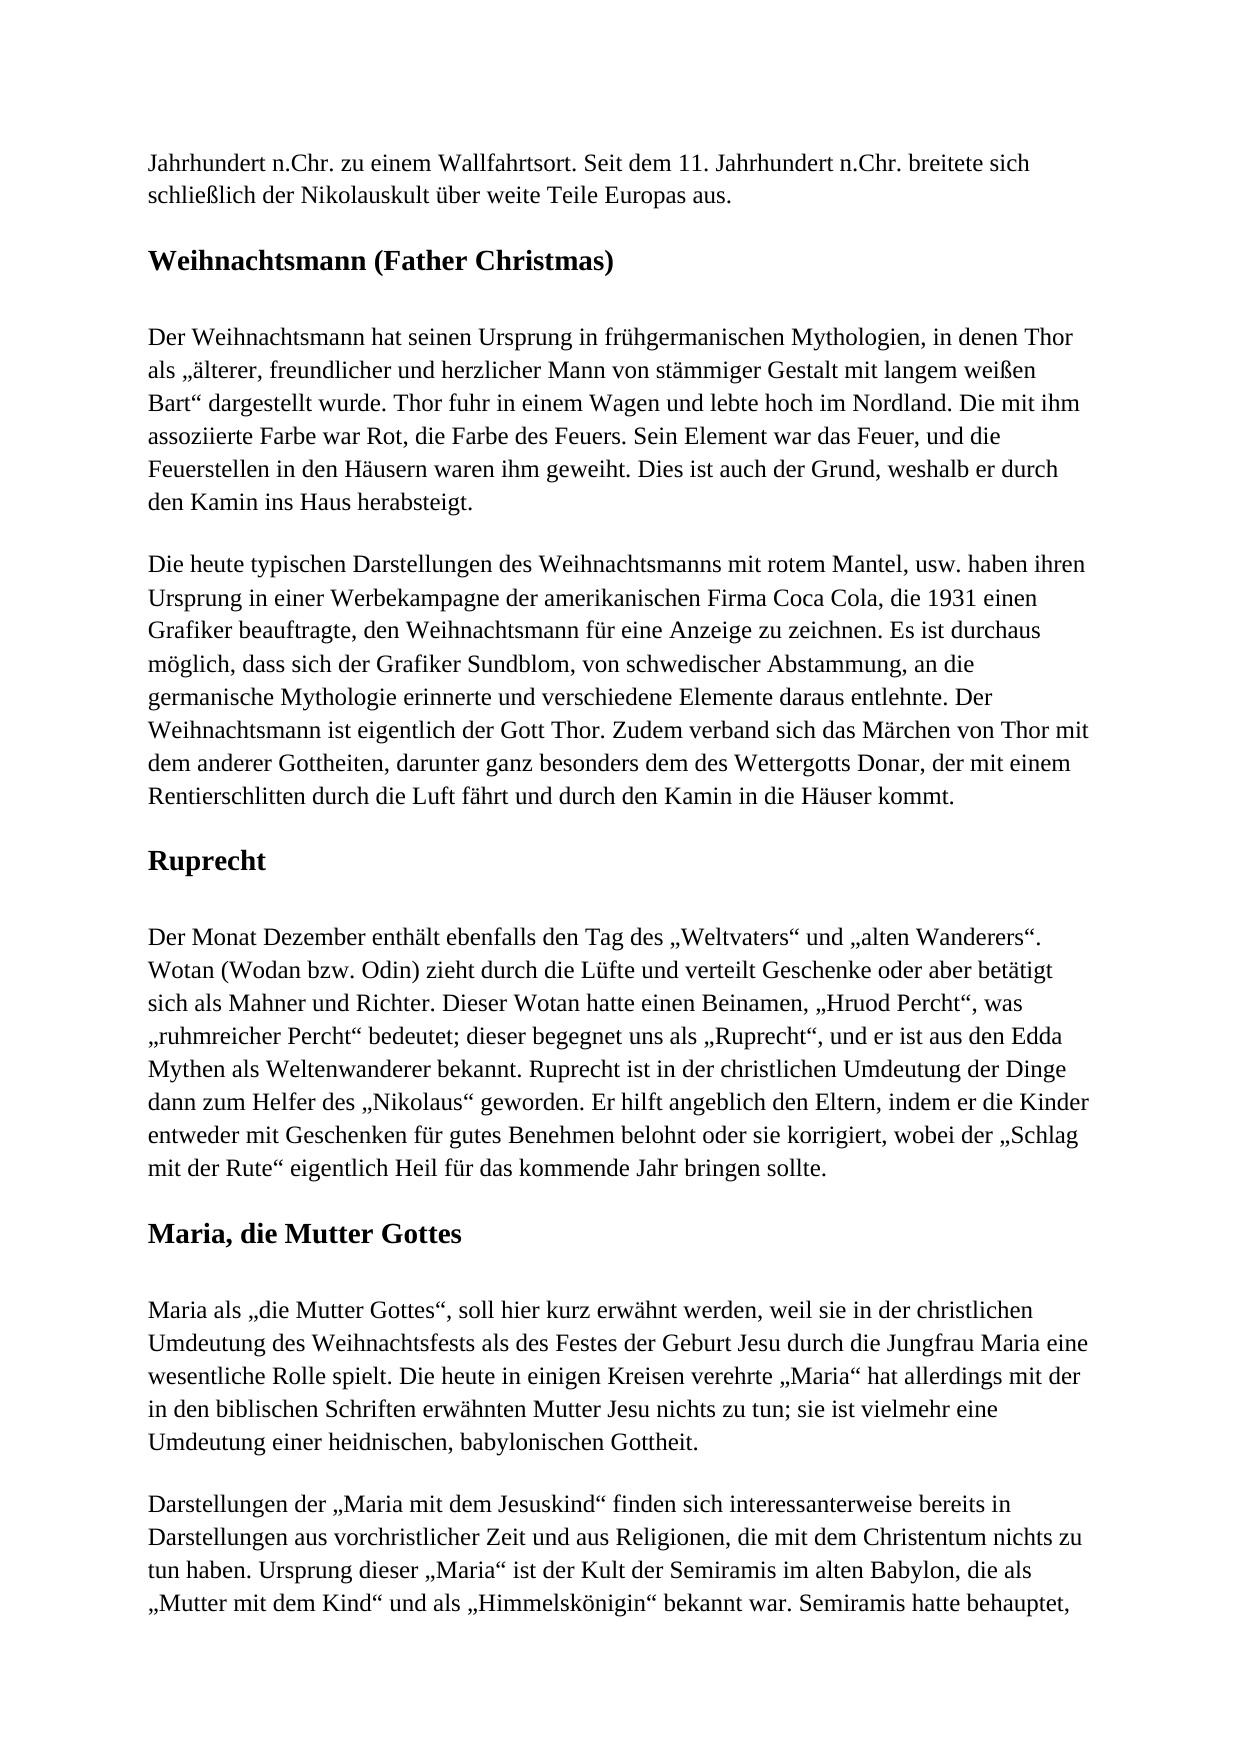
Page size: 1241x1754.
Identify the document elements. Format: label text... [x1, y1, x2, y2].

subtitle Ruprecht [148, 843, 1093, 876]
text Die heute typischen Darstellungen des Weihnachtsmanns mit rotem Mantel, usw. haben ihren Ursprung in einer Werbekampagne der amerikanischen Firma Coca Cola, die 1931 einen Grafiker beauftragte, den Weihnachtsmann für eine Anzeige zu zeichnen. Es ist durchaus möglich, dass sich der Grafiker Sundblom, von schwedischer Abstammung, an die germanische Mythologie erinnerte und verschiedene Elemente daraus entlehnte. Der Weihnachtsmann ist eigentlich der Gott Thor. Zudem verband sich das Märchen von Thor mit dem anderer Gottheiten, darunter ganz besonders dem des Wettergotts Donar, der mit einem Rentierschlitten durch die Luft fährt und durch den Kamin in die Häuser kommt. [148, 549, 1093, 809]
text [148, 1489, 1093, 1617]
text Der Weihnachtsmann hat seinen Ursprung in frühgermanischen Mythologien, in denen Thor als „älterer, freundlicher und herzlicher Mann von stämmiger Gestalt mit langem weißen Bart“ dargestellt wurde. Thor fuhr in einem Wagen und lebte hoch im Nordland. Die mit ihm assoziierte Farbe war Rot, die Farbe des Feuers. Sein Element war das Feuer, und die Feuerstellen in den Häusern waren ihm geweiht. Dies ist auch der Grund, weshalb er durch den Kamin ins Haus herabsteigt. [148, 322, 1093, 516]
subtitle Weihnachtsmann (Father Christmas) [148, 243, 1093, 276]
text Maria als „die Mutter Gottes“, soll hier kurz erwähnt werden, weil sie in der christlichen Umdeutung des Weihnachtsfests als des Festes der Geburt Jesu durch die Jungfrau Maria eine wesentliche Rolle spielt. Die heute in einigen Kreisen verehrte „Maria“ hat allerdings mit der in den biblischen Schriften erwähnten Mutter Jesu nichts zu tun; sie ist vielmehr eine Umdeutung einer heidnischen, babylonischen Gottheit. [148, 1295, 1093, 1456]
subtitle Maria, die Mutter Gottes [148, 1216, 1093, 1249]
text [148, 148, 1093, 209]
text Der Monat Dezember enthält ebenfalls den Tag des „Weltvaters“ und „alten Wanderers“. Wotan (Wodan bzw. Odin) zieht durch die Lüfte und verteilt Geschenke oder aber betätigt sich als Mahner und Richter. Dieser Wotan hatte einen Beinamen, „Hruod Percht“, was „ruhmreicher Percht“ bedeutet; dieser begegnet uns als „Ruprecht“, und er ist aus den Edda Mythen als Weltenwanderer bekannt. Ruprecht ist in der christlichen Umdeutung der Dinge dann zum Helfer des „Nikolaus“ geworden. Er hilft angeblich den Eltern, indem er die Kinder entweder mit Geschenken für gutes Benehmen belohnt oder sie korrigiert, wobei der „Schlag mit der Rute“ eigentlich Heil für das kommende Jahr bringen sollte. [148, 922, 1093, 1182]
